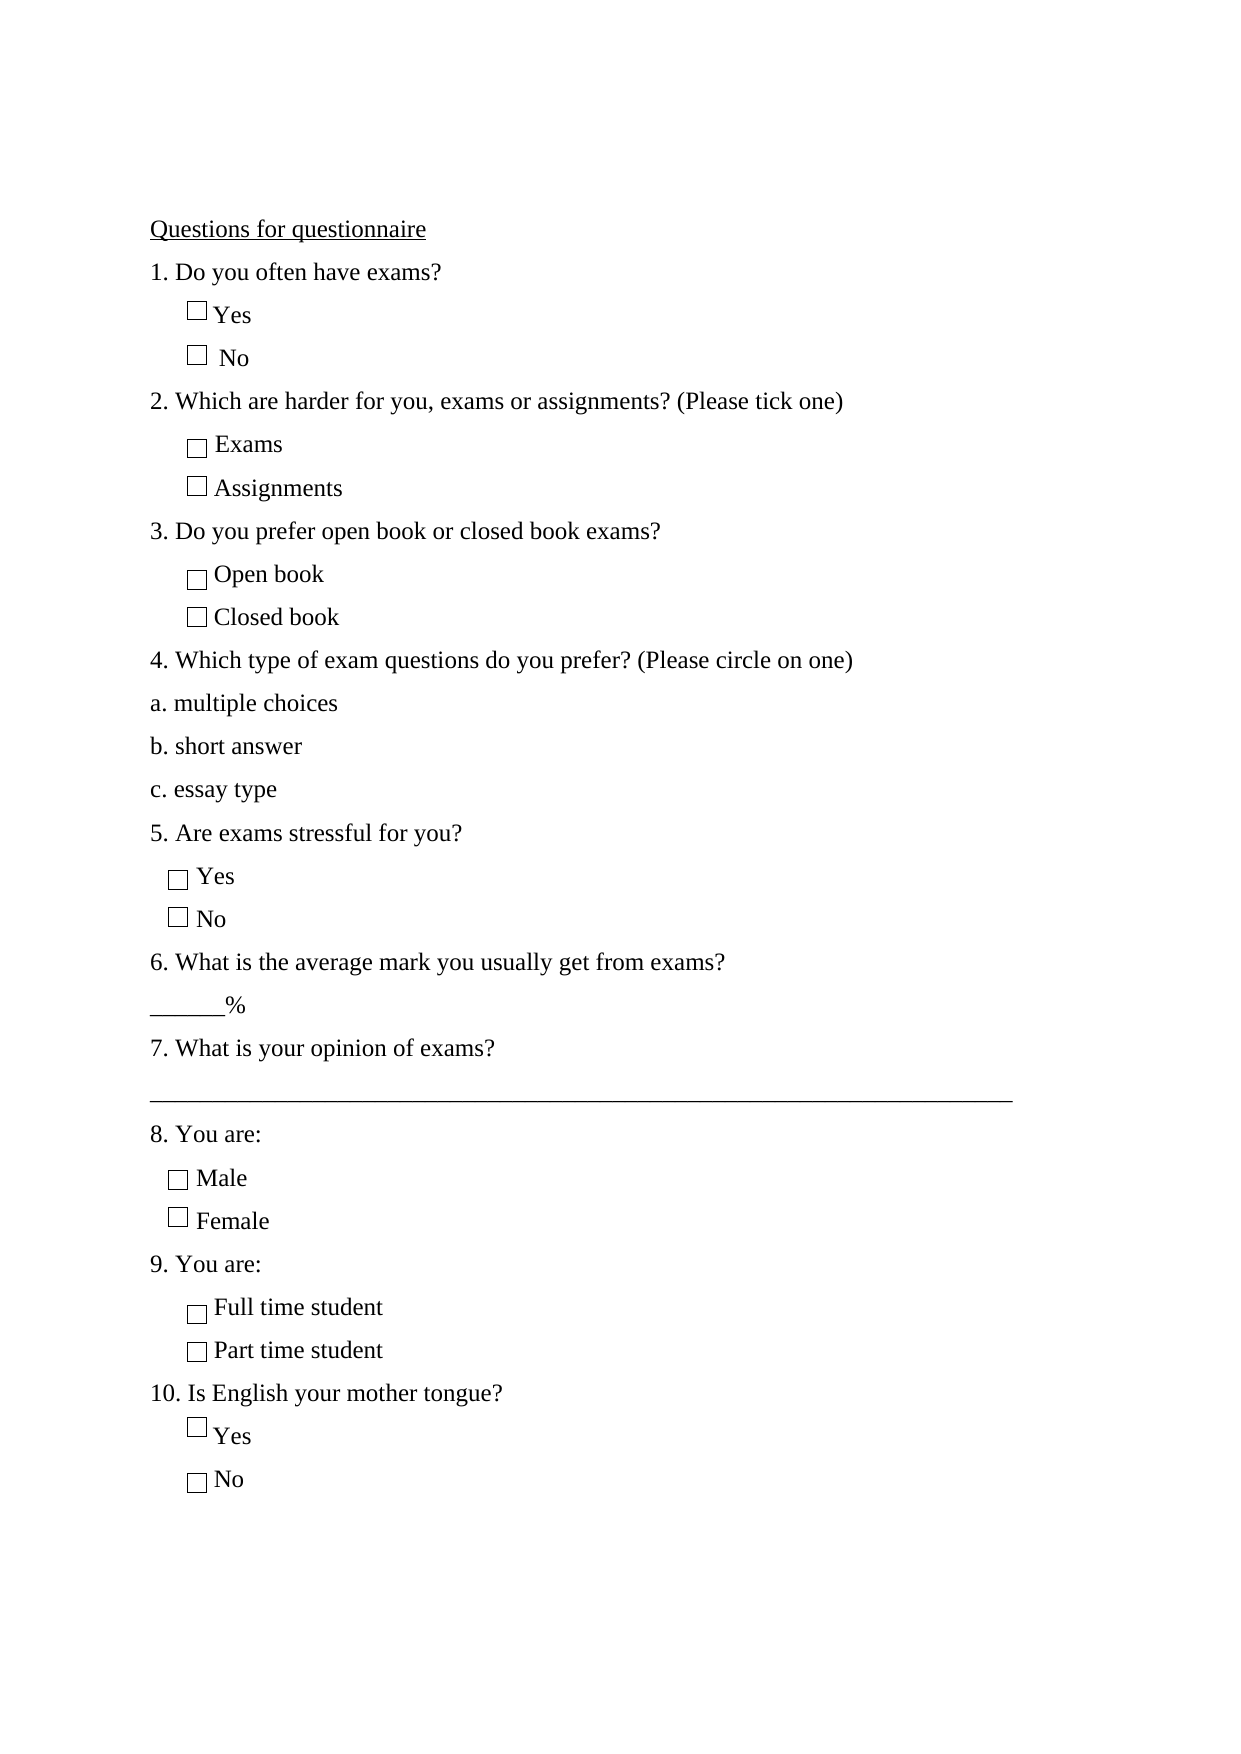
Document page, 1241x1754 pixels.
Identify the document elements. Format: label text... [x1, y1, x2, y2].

text Exams [150, 429, 1090, 458]
text No [150, 1464, 1090, 1493]
text No [150, 904, 1090, 933]
text Questions for questionnaire [150, 214, 1090, 243]
text Female [150, 1206, 1090, 1234]
text 2. Which are harder for you, exams or assignments? (Please tick one) [150, 386, 1090, 415]
text ______% [150, 990, 1090, 1019]
text Yes [150, 1421, 1090, 1450]
text Part time student [150, 1335, 1090, 1364]
text No [150, 343, 1090, 372]
text Male [150, 1163, 1090, 1191]
text Yes [150, 300, 1090, 329]
text _____________________________________________________________________ [150, 1076, 1090, 1105]
text a. multiple choices [150, 688, 1090, 717]
text 9. You are: [150, 1249, 1090, 1278]
text Full time student [150, 1292, 1090, 1321]
text Open book [150, 559, 1090, 588]
text Assignments [150, 473, 1090, 501]
text b. short answer [150, 731, 1090, 760]
text 3. Do you prefer open book or closed book exams? [150, 516, 1090, 544]
text Yes [150, 861, 1090, 889]
text 10. Is English your mother tongue? [150, 1378, 1090, 1407]
text 8. You are: [150, 1119, 1090, 1148]
text Closed book [150, 602, 1090, 631]
text c. essay type [150, 774, 1090, 803]
text 5. Are exams stressful for you? [150, 818, 1090, 846]
text 4. Which type of exam questions do you prefer? (Please circle on one) [150, 645, 1090, 674]
text 6. What is the average mark you usually get from exams? [150, 947, 1090, 976]
text 7. What is your opinion of exams? [150, 1033, 1090, 1062]
text 1. Do you often have exams? [150, 257, 1090, 286]
